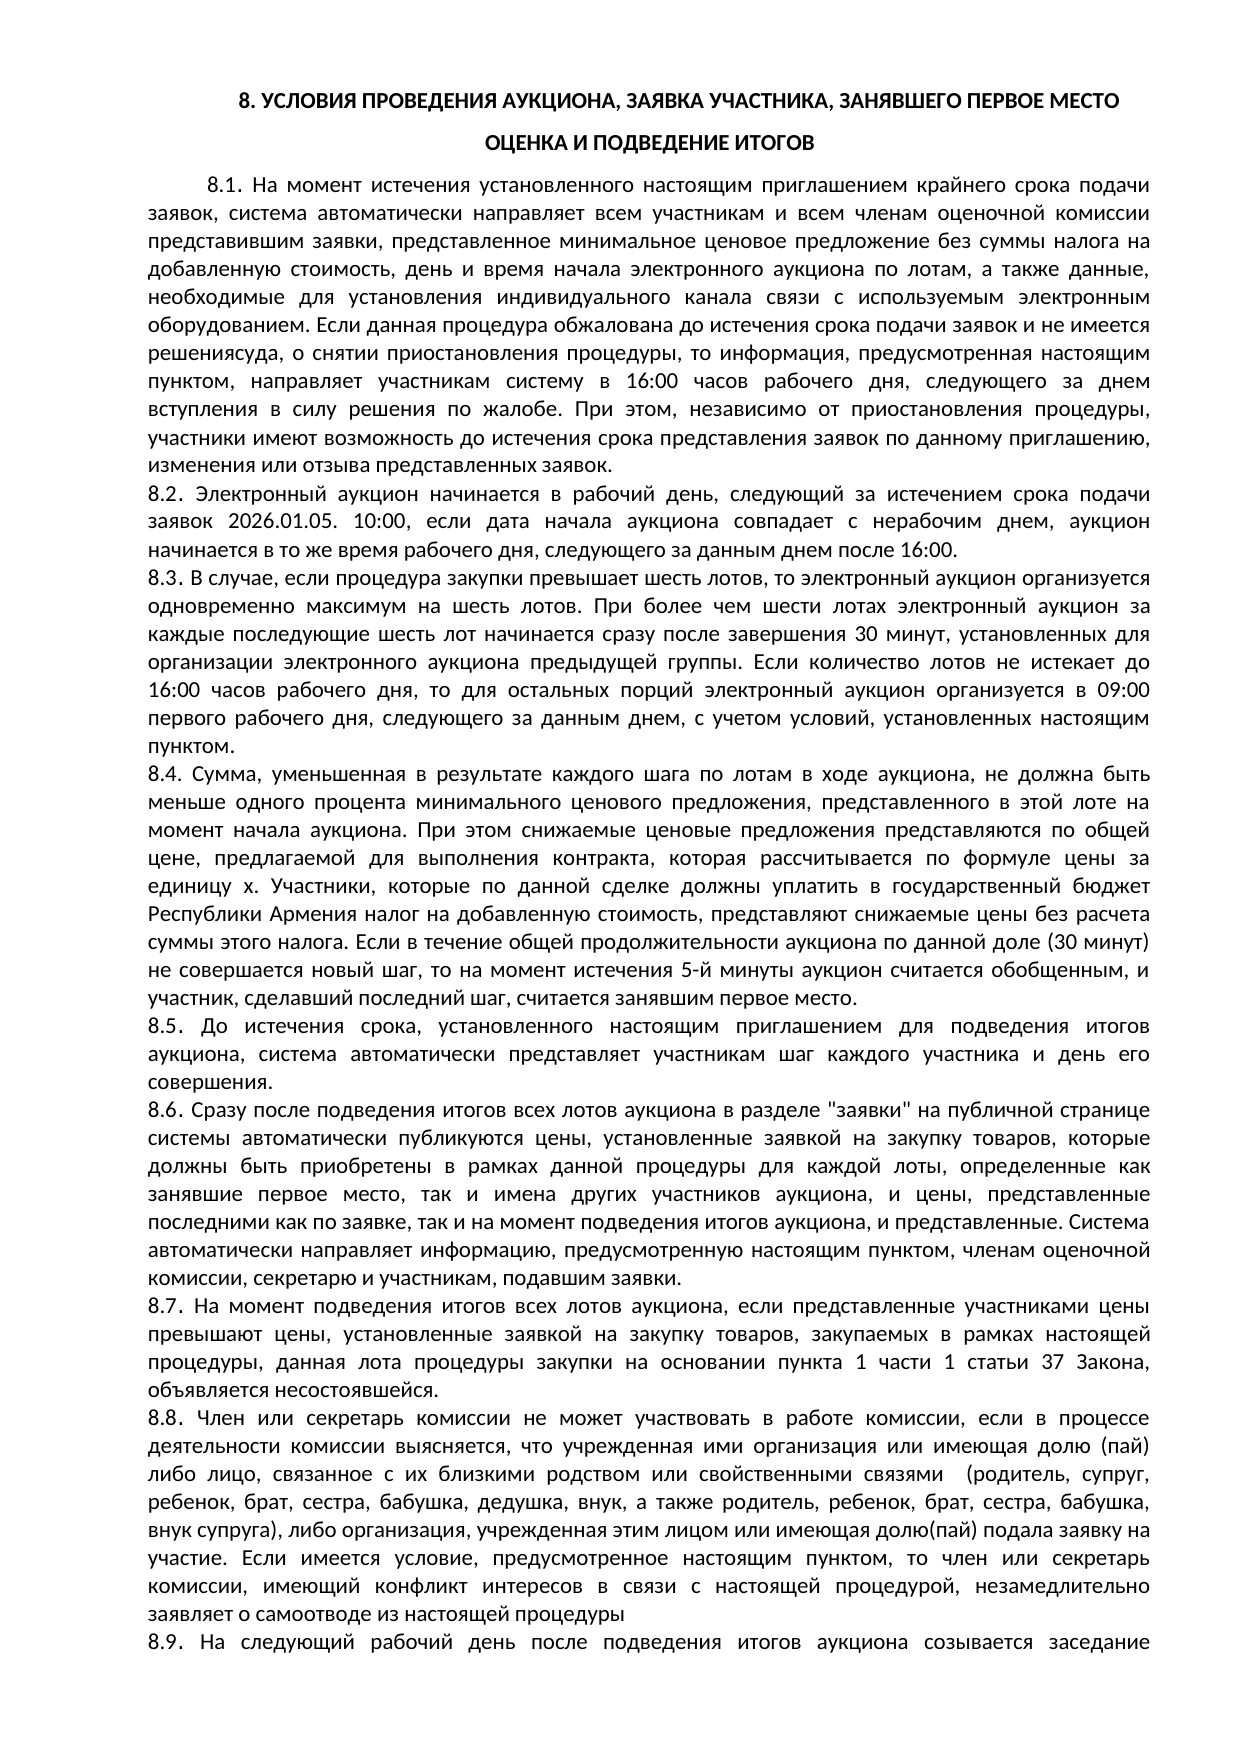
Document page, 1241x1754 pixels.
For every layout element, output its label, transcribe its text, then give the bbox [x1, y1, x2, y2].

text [148, 1627, 1152, 1656]
text 8.4. Сумма, уменьшенная в результате каждого шага по лотам в ходе аукциона, не должна быть меньше одного процента минимального ценового предложения, представленного в этой лоте на момент начала аукциона. При этом снижаемые ценовые предложения представляются по общей цене, предлагаемой для выполнения контракта, которая рассчитывается по формуле цены за единицу x. Участники, которые по данной сделке должны уплатить в государственный бюджет Республики Армения налог на добавленную стоимость, представляют снижаемые цены без расчета суммы этого налога. Если в течение общей продолжительности аукциона по данной доле (30 минут) не совершается новый шаг, то на момент истечения 5-й минуты аукцион считается обобщенным, и участник, сделавший последний шаг, считается занявшим первое место. [148, 759, 1152, 1011]
text 8.6․ Сразу после подведения итогов всех лотов аукциона в разделе "заявки" на публичной странице системы автоматически публикуются цены, установленные заявкой на закупку товаров, которые должны быть приобретены в рамках данной процедуры для каждой лоты, определенные как занявшие первое место, так и имена других участников аукциона, и цены, представленные последними как по заявке, так и на момент подведения итогов аукциона, и представленные. Система автоматически направляет информацию, предусмотренную настоящим пунктом, членам оценочной комиссии, секретарю и участникам, подавшим заявки. [148, 1095, 1152, 1291]
text 8.1․ На момент истечения установленного настоящим приглашением крайнего срока подачи заявок, система автоматически направляет всем участникам и всем членам оценочной комиссии представившим заявки, представленное минимальное ценовое предложение без суммы налога на добавленную стоимость, день и время начала электронного аукциона по лотам, а также данные, необходимые для установления индивидуального канала связи с используемым электронным оборудованием. Если данная процедура обжалована до истечения срока подачи заявок и не имеется решениясуда, о снятии приостановления процедуры, то информация, предусмотренная настоящим пунктом, направляет участникам систему в 16:00 часов рабочего дня, следующего за днем вступления в силу решения по жалобе. При этом, независимо от приостановления процедуры, участники имеют возможность до истечения срока представления заявок по данному приглашению, изменения или отзыва представленных заявок. [148, 170, 1152, 479]
text 8. УСЛОВИЯ ПРОВЕДЕНИЯ АУКЦИОНА, ЗАЯВКА УЧАСТНИКА, ЗАНЯВШЕГО ПЕРВОЕ МЕСТО ОЦЕНКА И ПОДВЕДЕНИЕ ИТОГОВ [148, 86, 1152, 156]
text 8.2․ Электронный аукцион начинается в рабочий день, следующий за истечением срока подачи заявок 2026.01.05. 10:00 , если дата начала аукциона совпадает с нерабочим днем, аукцион начинается в то же время рабочего дня, следующего за данным днем после 16:00. [148, 479, 1152, 563]
text 8.8․ Член или секретарь комиссии не может участвовать в работе комиссии, если в процессе деятельности комиссии выясняется, что учрежденная ими организация или имеющая долю (пай) либо лицо, связанное с их близкими родством или свойственными связями (родитель, супруг, ребенок, брат, сестра, бабушка, дедушка, внук, а также родитель, ребенок, брат, сестра, бабушка, внук супруга), либо организация, учрежденная этим лицом или имеющая долю(пай) подала заявку на участие. Если имеется условие, предусмотренное настоящим пунктом, то член или секретарь комиссии, имеющий конфликт интересов в связи с настоящей процедурой, незамедлительно заявляет о самоотводе из настоящей процедуры [148, 1403, 1152, 1627]
text 8.3․ В случае, если процедура закупки превышает шесть лотов, то электронный аукцион организуется одновременно максимум на шесть лотов. При более чем шести лотах электронный аукцион за каждые последующие шесть лот начинается сразу после завершения 30 минут, установленных для организации электронного аукциона предыдущей группы. Если количество лотов не истекает до 16:00 часов рабочего дня, то для остальных порций электронный аукцион организуется в 09:00 первого рабочего дня, следующего за данным днем, с учетом условий, установленных настоящим пунктом. [148, 563, 1152, 759]
text 8.5․ До истечения срока, установленного настоящим приглашением для подведения итогов аукциона, система автоматически представляет участникам шаг каждого участника и день его совершения. [148, 1011, 1152, 1095]
text 8.7․ На момент подведения итогов всех лотов аукциона, если представленные участниками цены превышают цены, установленные заявкой на закупку товаров, закупаемых в рамках настоящей процедуры, данная лота процедуры закупки на основании пункта 1 части 1 статьи 37 Закона, объявляется несостоявшейся. [148, 1291, 1152, 1403]
